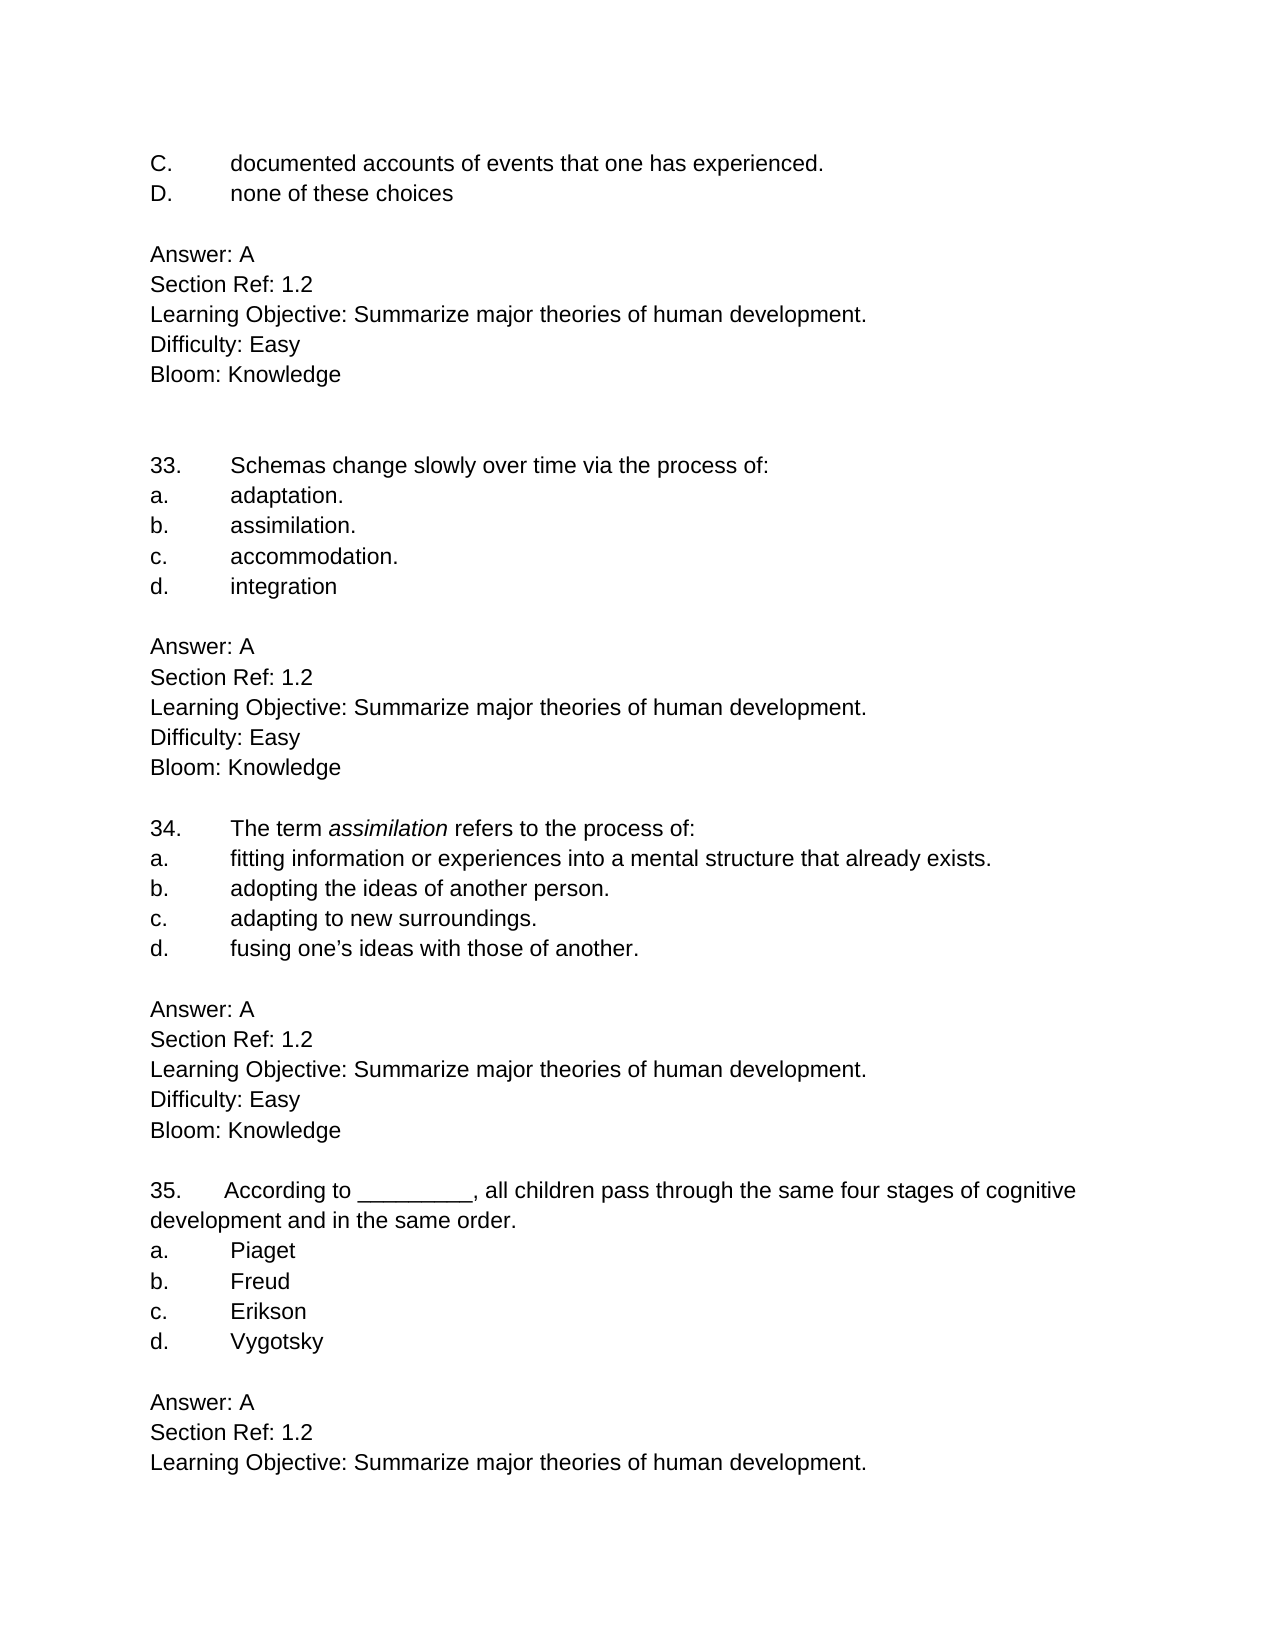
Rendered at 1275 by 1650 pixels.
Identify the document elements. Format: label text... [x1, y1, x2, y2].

text Difficulty: Easy [150, 331, 1125, 358]
text Section Ref: 1.2 [150, 271, 1125, 297]
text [150, 301, 1125, 327]
list Erikson [150, 1298, 1125, 1324]
text Difficulty: Easy [150, 1086, 1125, 1113]
text Difficulty: Easy [150, 724, 1125, 750]
list Vygotsky [150, 1328, 1125, 1354]
text Answer: A [150, 996, 1125, 1022]
list adapting to new surroundings. [150, 905, 1125, 932]
list none of these choices [150, 180, 1125, 207]
list accommodation. [150, 543, 1125, 569]
text Bloom: Knowledge [150, 754, 1125, 781]
text Section Ref: 1.2 [150, 1026, 1125, 1052]
text Answer: A [150, 241, 1125, 267]
text Learning Objective: Summarize major theories of human development. [150, 694, 1125, 720]
list Piaget [150, 1237, 1125, 1264]
list adaptation. [150, 482, 1125, 509]
list integration [150, 573, 1125, 599]
list adopting the ideas of another person. [150, 875, 1125, 901]
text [150, 1449, 1125, 1475]
text Bloom: Knowledge [150, 361, 1125, 388]
text Section Ref: 1.2 [150, 663, 1125, 690]
list According to _________, all children pass through the same four stages of cognitive development and in the same order. [150, 1177, 1125, 1234]
text Learning Objective: Summarize major theories of human development. [150, 1056, 1125, 1083]
text Answer: A [150, 633, 1125, 660]
text Section Ref: 1.2 [150, 1419, 1125, 1445]
list assimilation. [150, 512, 1125, 539]
list Freud [150, 1268, 1125, 1294]
list Schemas change slowly over time via the process of: [150, 452, 1125, 478]
list fitting information or experiences into a mental structure that already exists. [150, 845, 1125, 871]
list The term assimilation refers to the process of: [150, 814, 1125, 841]
text Bloom: Knowledge [150, 1117, 1125, 1143]
list fusing one’s ideas with those of another. [150, 935, 1125, 962]
list documented accounts of events that one has experienced. [150, 150, 1125, 176]
text Answer: A [150, 1388, 1125, 1415]
